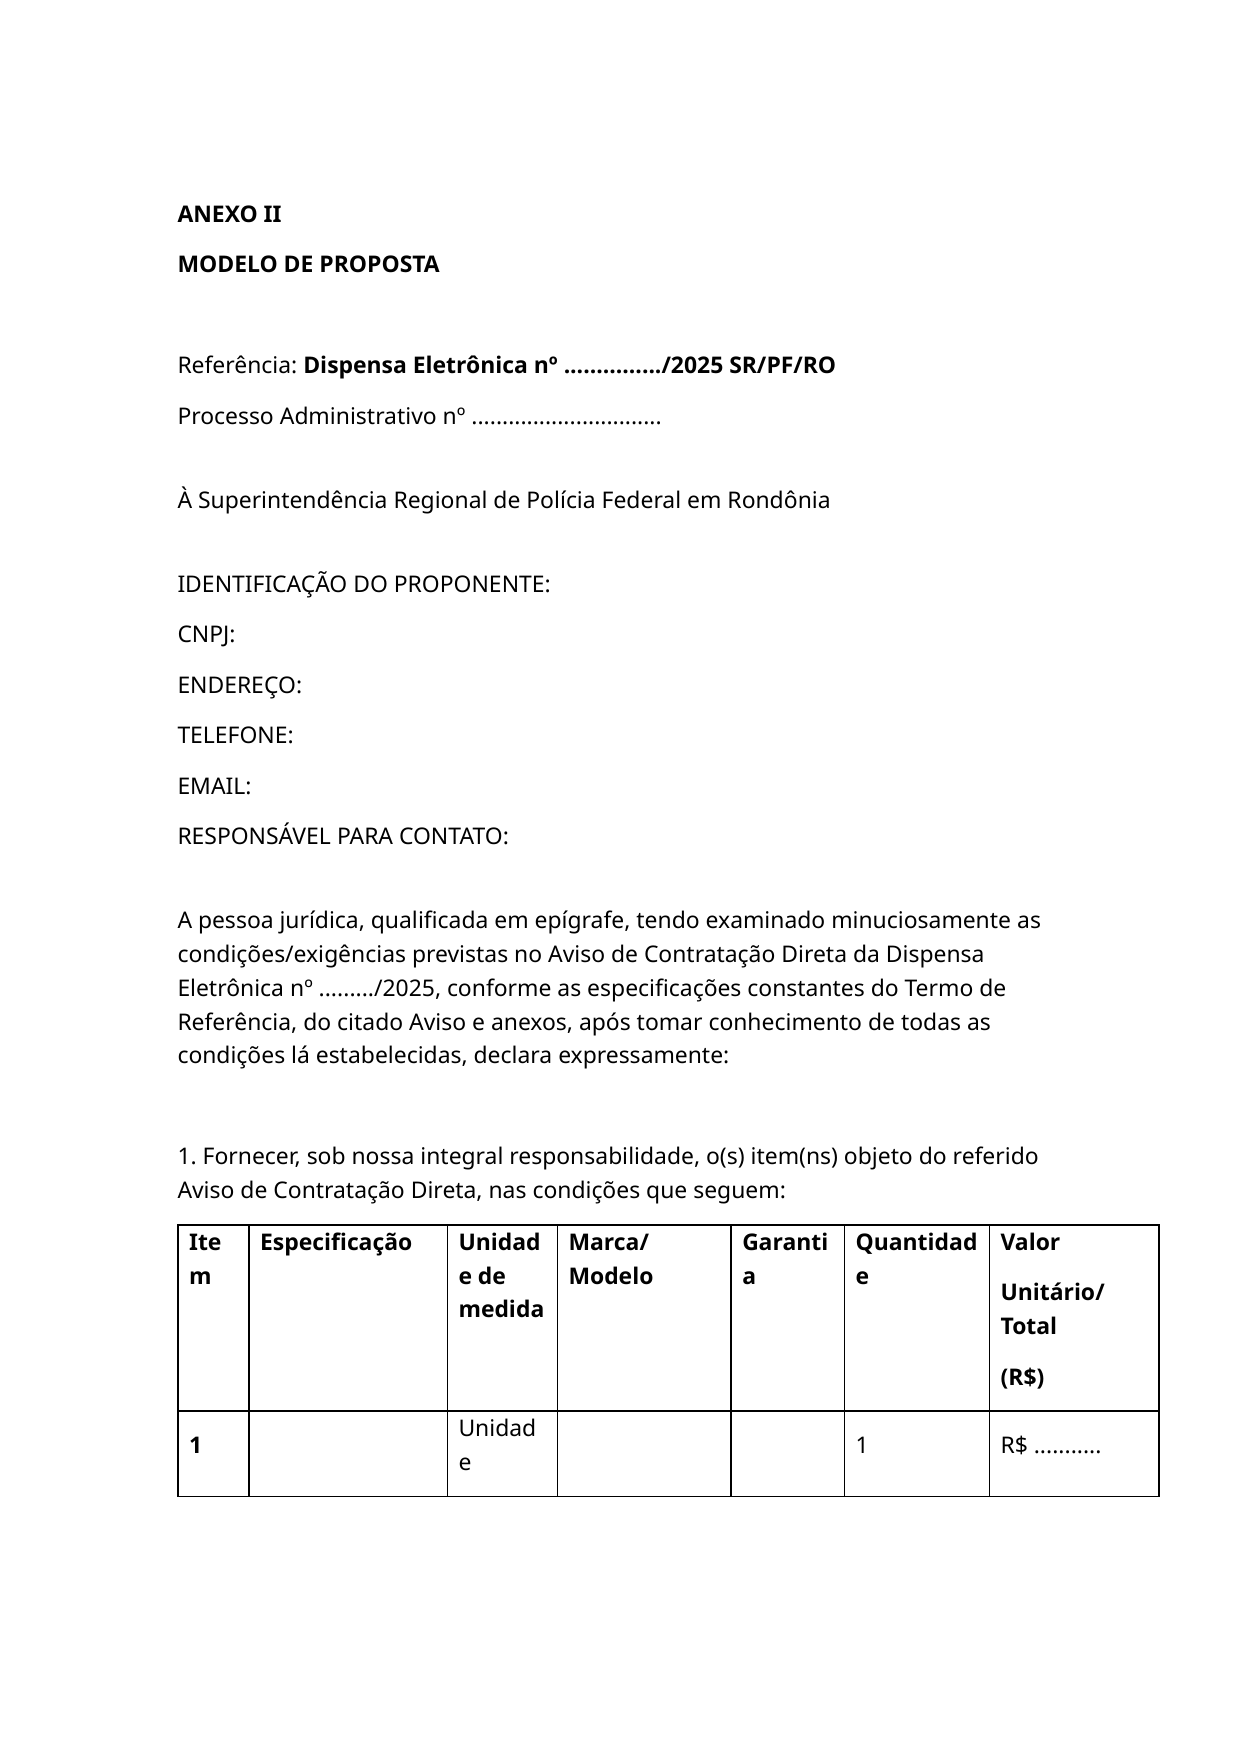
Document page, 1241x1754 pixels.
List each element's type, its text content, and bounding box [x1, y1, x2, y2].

text MODELO DE PROPOSTA [177, 248, 1063, 280]
text IDENTIFICAÇÃO DO PROPONENTE: [177, 534, 1063, 599]
table_header Garantia [732, 1226, 844, 1410]
table_header Unidade de medida [448, 1226, 557, 1410]
text ANEXO II [177, 198, 1063, 229]
table_header Especificação [250, 1226, 447, 1410]
text EMAIL: [177, 770, 1063, 801]
table_header Marca/Modelo [558, 1226, 730, 1410]
text Processo Administrativo nº ............................... [177, 400, 1063, 431]
text CNPJ: [177, 618, 1063, 650]
table_cell 1 [179, 1412, 248, 1496]
table_cell R$ ........... [990, 1412, 1158, 1496]
text 1. Fornecer, sob nossa integral responsabilidade, o(s) item(ns) objeto do referido Aviso de Contratação Direta, nas condições que seguem: [177, 1140, 1063, 1205]
table_cell [250, 1412, 447, 1496]
table_cell [732, 1412, 844, 1496]
text ENDEREÇO: [177, 669, 1063, 700]
table_cell Unidade [448, 1412, 557, 1496]
table_cell [558, 1412, 730, 1496]
text À Superintendência Regional de Polícia Federal em Rondônia [177, 450, 1063, 515]
table_header Quantidade [845, 1226, 989, 1410]
text TELEFONE: [177, 719, 1063, 751]
table_cell 1 [845, 1412, 989, 1496]
table_header Item [179, 1226, 248, 1410]
text A pessoa jurídica, qualificada em epígrafe, tendo examinado minuciosamente as condições/exigências previstas no Aviso de Contratação Direta da Dispensa Eletrônica nº ........./2025, conforme as especificações constantes do Termo de Referência, do citado Aviso e anexos, após tomar conhecimento de todas as condições lá estabelecidas, declara expressamente: [177, 871, 1063, 1071]
text RESPONSÁVEL PARA CONTATO: [177, 820, 1063, 851]
text Referência: Dispensa Eletrônica nº .............../2025 SR/PF/RO [177, 349, 1063, 381]
table_header Valor Unitário/Total (R$) [990, 1226, 1158, 1410]
